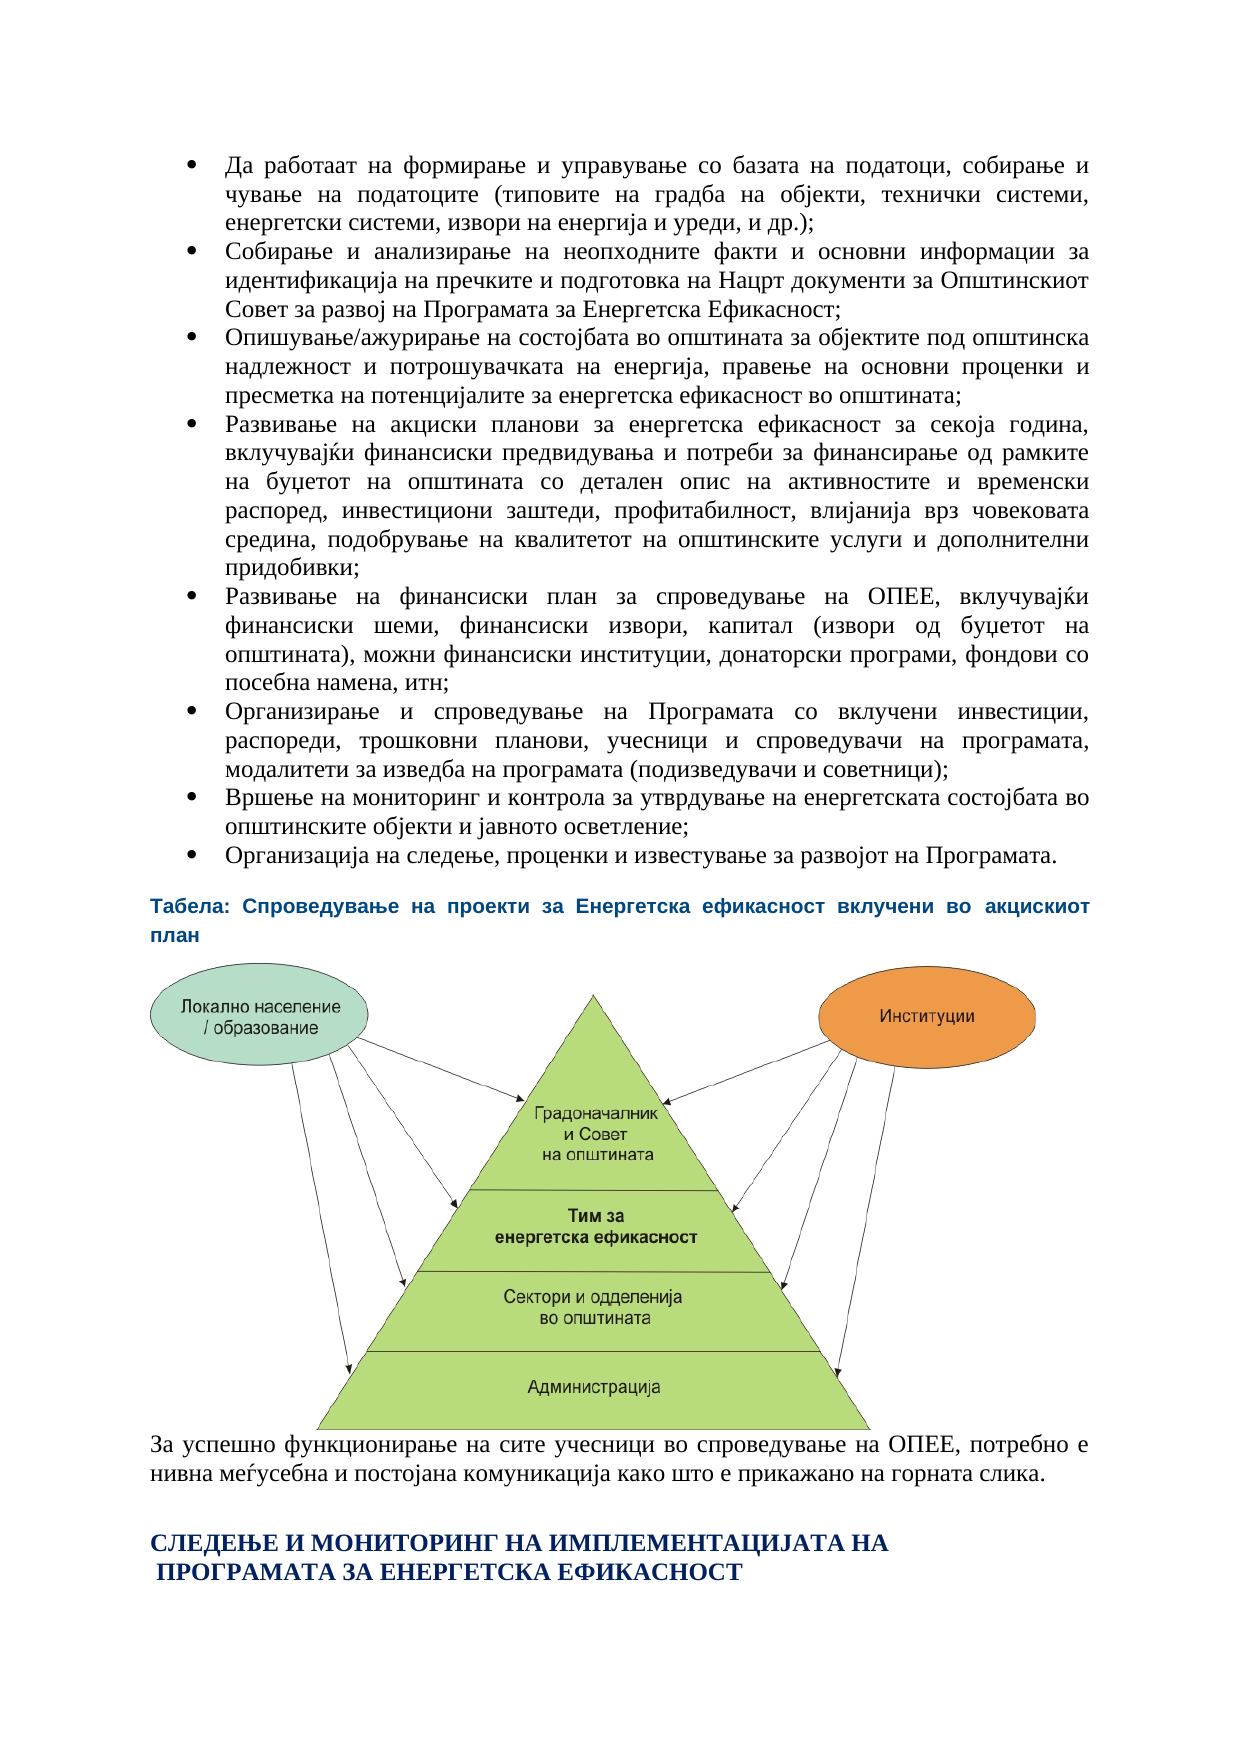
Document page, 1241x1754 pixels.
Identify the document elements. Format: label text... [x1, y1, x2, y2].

picture [150, 963, 1036, 1430]
list Организирање и спроведување на Програмата со вклучени инвестиции, распореди, трошковни планови, учесници и спроведувачи на програмата, модалитети за изведба на програмата (подизведувачи и советници); [187, 696, 1090, 782]
text ПРОГРАМАТА ЗА ЕНЕРГЕТСКА ЕФИКАСНОСТ [150, 1557, 1090, 1586]
list Собирање и анализирање на неопходните факти и основни информации за идентификација на пречките и подготовка на Нацрт документи за Општинскиот Совет за развој на Програмата за Енергетска Ефикасност; [187, 236, 1090, 322]
list Опишување/ажурирање на состојбата во општината за објектите под општинска надлежност и потрошувачката на енергија, правење на основни проценки и пресметка на потенцијалите за енергетска ефикасност во општината; [187, 322, 1090, 409]
text СЛЕДЕЊЕ И МОНИТОРИНГ НА ИМПЛЕМЕНТАЦИЈАТА НА [150, 1528, 1090, 1557]
list Да работаат на формирање и управување со базата на податоци, собирање и чување на податоците (типовите на градба на објекти, технички системи, енергетски системи, извори на енергија и уреди, и др.); [187, 150, 1090, 236]
list Развивање на акциски планови за енергетска ефикасност за секоја година, вклучувајќи финансиски предвидувања и потреби за финансирање од рамките на буџетот на општината со детален опис на активностите и временски распоред, инвестициони заштеди, профитабилност, влијанија врз човековата средина, подобрување на квалитетот на општинските услуги и дополнителни придобивки; [187, 409, 1090, 581]
list Вршење на мониторинг и контрола за утврдување на енергетската состојбата во општинските објекти и јавното осветление; [187, 782, 1090, 840]
text Табела: Спроведување на проекти за Енергетска ефикасност вклучени во акцискиот план [150, 894, 1090, 946]
list Развивање на финансиски план за спроведување на ОПЕЕ, вклучувајќи финансиски шеми, финансиски извори, капитал (извори од буџетот на општината), можни финансиски институции, донаторски програми, фондови со посебна намена, итн; [187, 581, 1090, 696]
text За успешно функционирање на сите учесници во спроведување на ОПЕЕ, потребно е нивна меѓусебна и постојана комуникација како што е прикажано на горната слика. [150, 1429, 1090, 1487]
list Организација на следење, проценки и известување за развојот на Програмата. [187, 840, 1090, 869]
